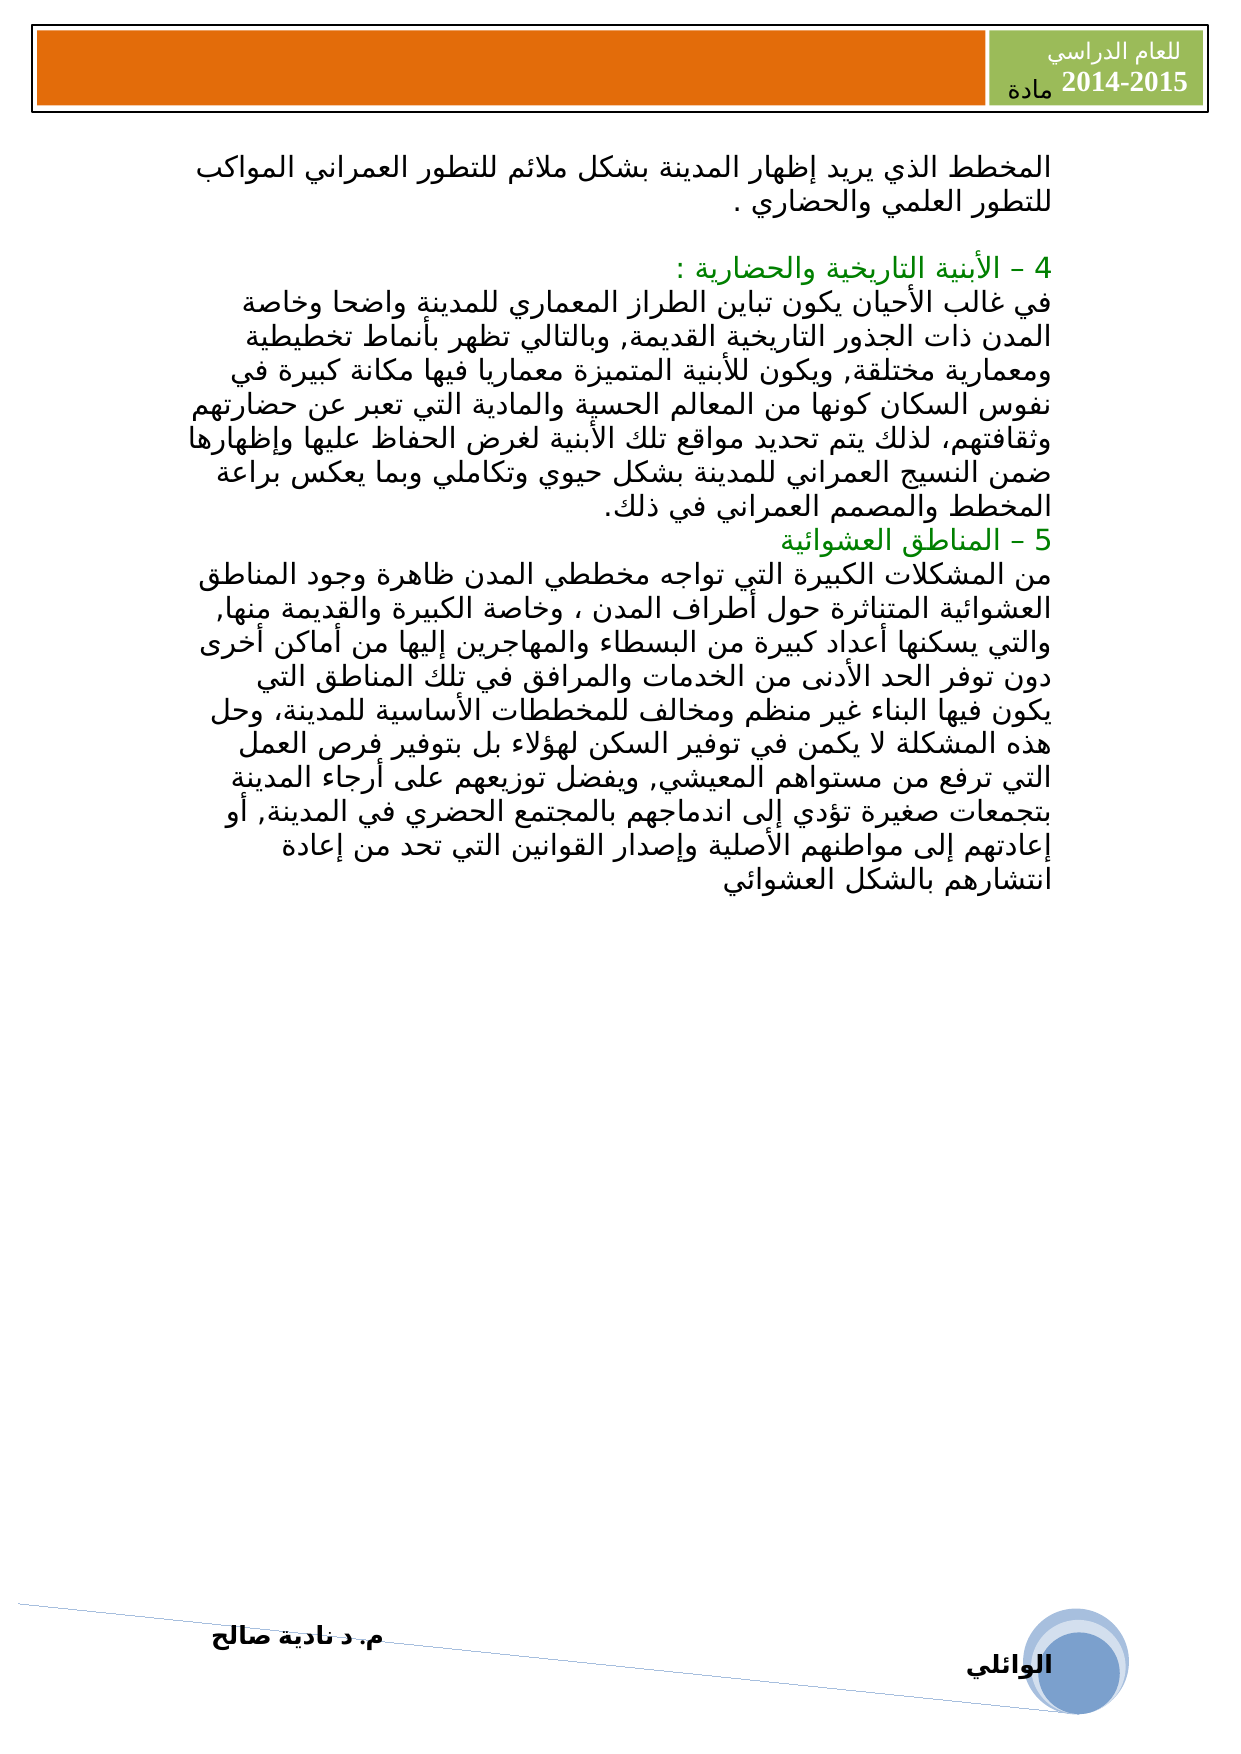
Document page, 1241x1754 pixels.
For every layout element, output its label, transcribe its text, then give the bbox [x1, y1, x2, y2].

text من المشكلات الكبيرة التي تواجه مخططي المدن ظاهرة وجود المناطق العشوائية المتناثرة حول أطراف المدن ، وخاصة الكبيرة والقديمة منها, والتي يسكنها أعداد كبيرة من البسطاء والمهاجرين إليها من أماكن أخرى دون توفر الحد الأدنى من الخدمات والمرافق في تلك المناطق التي يكون فيها البناء غير منظم ومخالف للمخططات الأساسية للمدينة، وحل هذه المشكلة لا يكمن في توفير السكن لهؤلاء بل بتوفير فرص العمل التي ترفع من مستواهم المعيشي, ويفضل توزيعهم على أرجاء المدينة بتجمعات صغيرة تؤدي إلى اندماجهم بالمجتمع الحضري في المدينة, أو إعادتهم إلى مواطنهم الأصلية وإصدار القوانين التي تحد من إعادة انتشارهم بالشكل العشوائي [187, 557, 1053, 897]
text 5 – المناطق العشوائية [187, 523, 1053, 557]
text 4 – الأبنية التاريخية والحضارية : [187, 251, 1053, 285]
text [187, 150, 1053, 218]
text في غالب الأحيان يكون تباين الطراز المعماري للمدينة واضحا وخاصة المدن ذات الجذور التاريخية القديمة, وبالتالي تظهر بأنماط تخطيطية ومعمارية مختلقة, ويكون للأبنية المتميزة معماريا فيها مكانة كبيرة في نفوس السكان كونها من المعالم الحسية والمادية التي تعبر عن حضارتهم وثقافتهم، لذلك يتم تحديد مواقع تلك الأبنية لغرض الحفاظ عليها وإظهارها ضمن النسيج العمراني للمدينة بشكل حيوي وتكاملي وبما يعكس براعة المخطط والمصمم العمراني في ذلك. [187, 285, 1053, 523]
